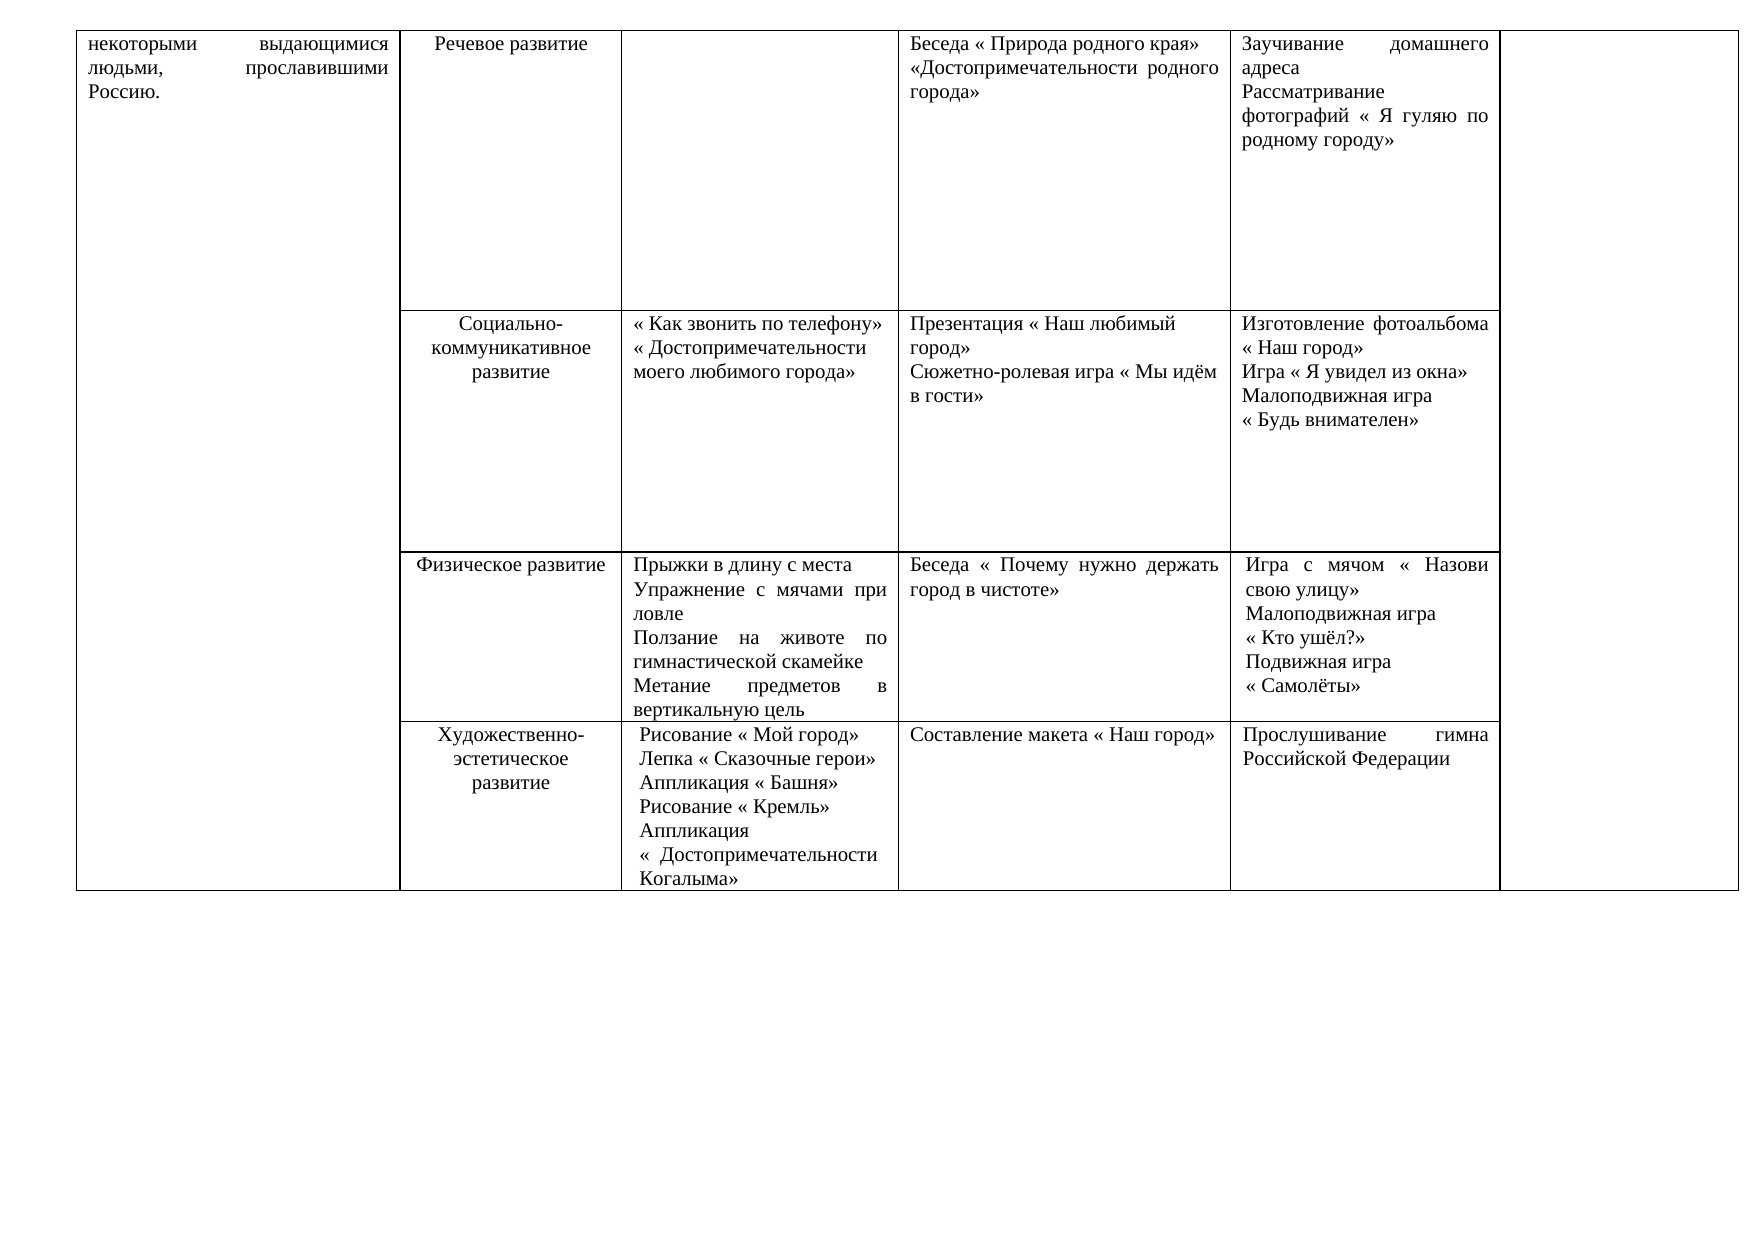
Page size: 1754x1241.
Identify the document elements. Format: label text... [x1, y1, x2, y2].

table_cell [622, 31, 898, 310]
table_cell Художественно-эстетическое развитие [401, 722, 621, 890]
table_cell Презентация « Наш любимый город» Сюжетно-ролевая игра « Мы идём в гости» [899, 311, 1230, 551]
table_cell Беседа « Природа родного края» «Достопримечательности родного города» [899, 31, 1230, 310]
table_cell Рисование « Мой город» Лепка « Сказочные герои» Аппликация « Башня» Рисование « Кремль» Аппликация « Достопримечательности Когалыма» [622, 722, 898, 890]
table_cell Составление макета « Наш город» [899, 722, 1230, 890]
table_cell Физическое развитие [401, 553, 621, 721]
table_cell Игра с мячом « Назови свою улицу» Малоподвижная игра « Кто ушёл?» Подвижная игра « Самолёты» [1231, 553, 1499, 721]
table_cell Прослушивание гимна Российской Федерации [1231, 722, 1499, 890]
table_cell Изготовление фотоальбома « Наш город» Игра « Я увидел из окна» Малоподвижная игра « Будь внимателен» [1231, 311, 1499, 551]
table_cell « Как звонить по телефону» « Достопримечательности моего любимого города» [622, 311, 898, 551]
table_cell Социально-коммуникативное развитие [401, 311, 621, 551]
table_cell Заучивание домашнего адреса Рассматривание фотографий « Я гуляю по родному городу» [1231, 31, 1499, 310]
table_cell Беседа « Почему нужно держать город в чистоте» [899, 553, 1230, 721]
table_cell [77, 31, 399, 890]
table_cell Речевое развитие [401, 31, 621, 310]
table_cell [1501, 31, 1738, 890]
table_cell Прыжки в длину с места Упражнение с мячами при ловле Ползание на животе по гимнастической скамейке Метание предметов в вертикальную цель [622, 553, 898, 721]
